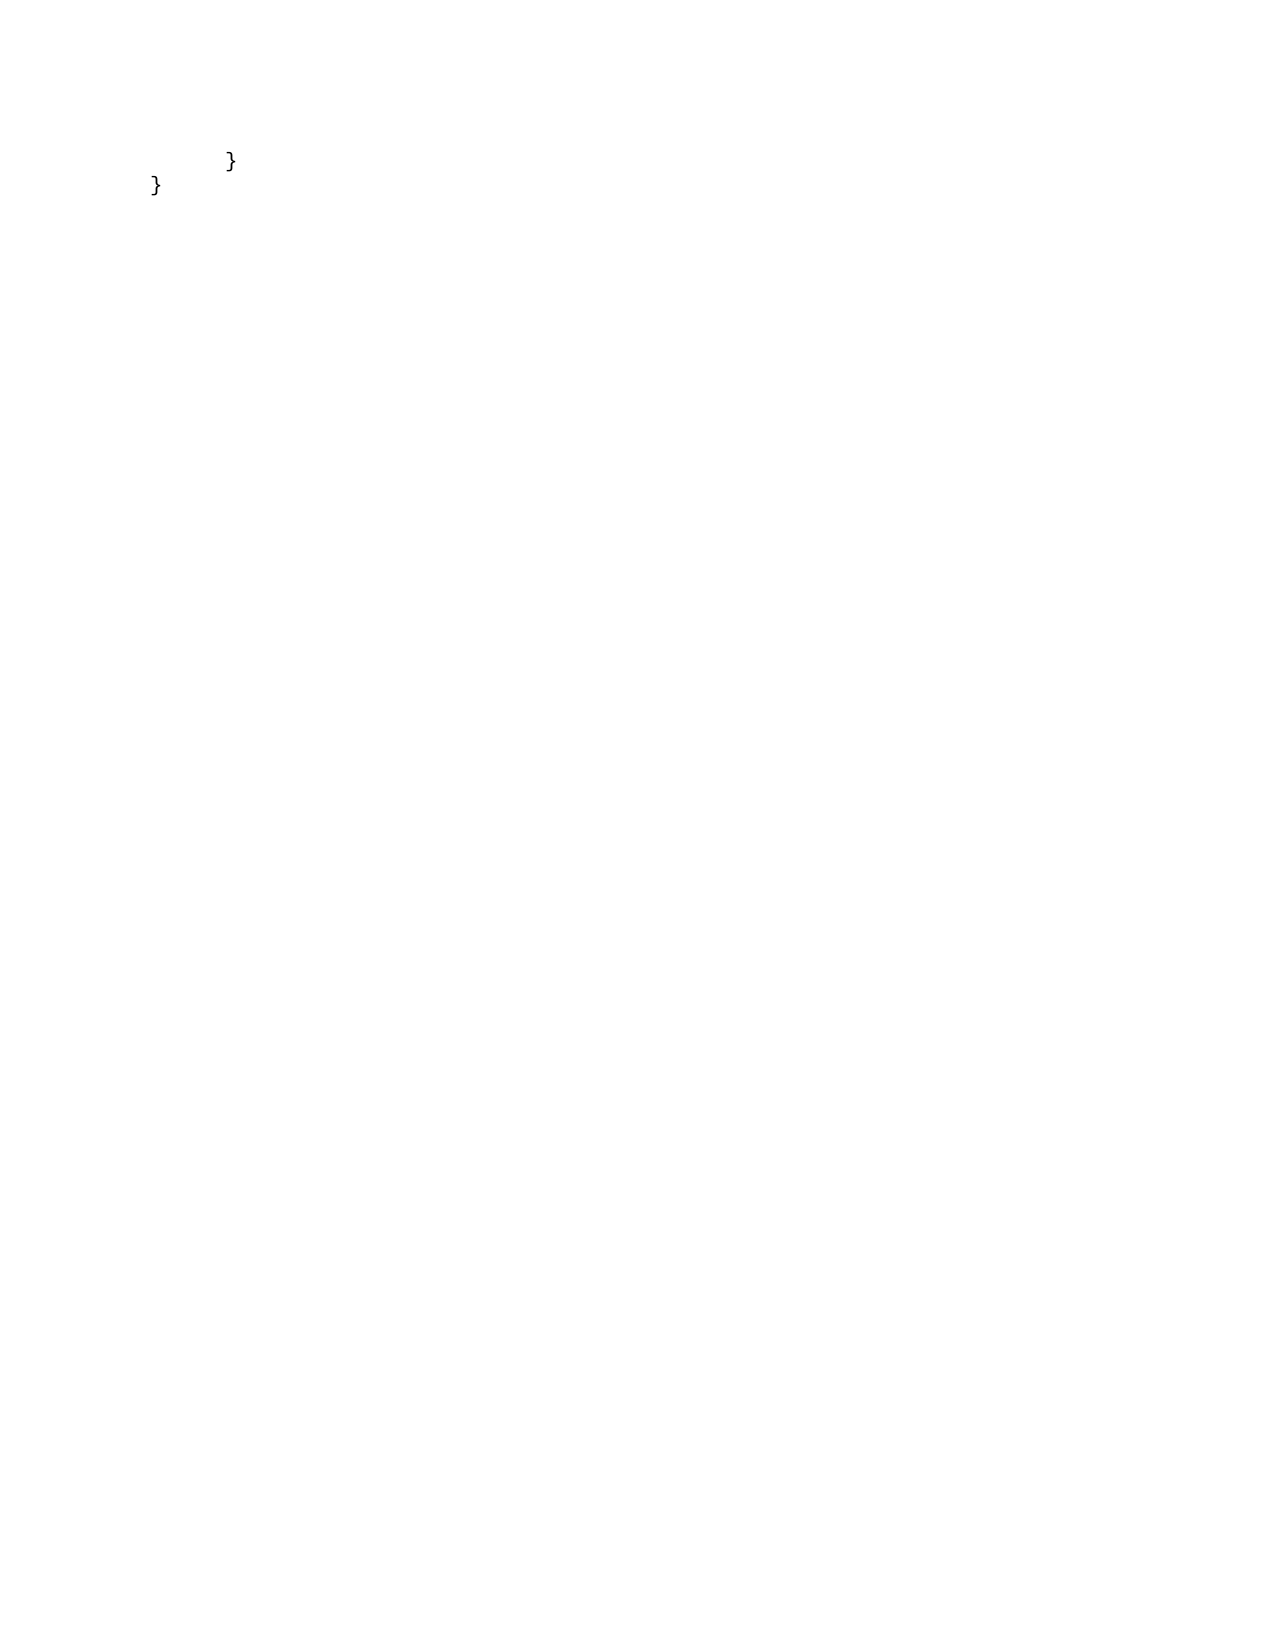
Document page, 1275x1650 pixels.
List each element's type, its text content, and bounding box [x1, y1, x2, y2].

text } [150, 150, 1125, 174]
text } [150, 174, 1125, 197]
